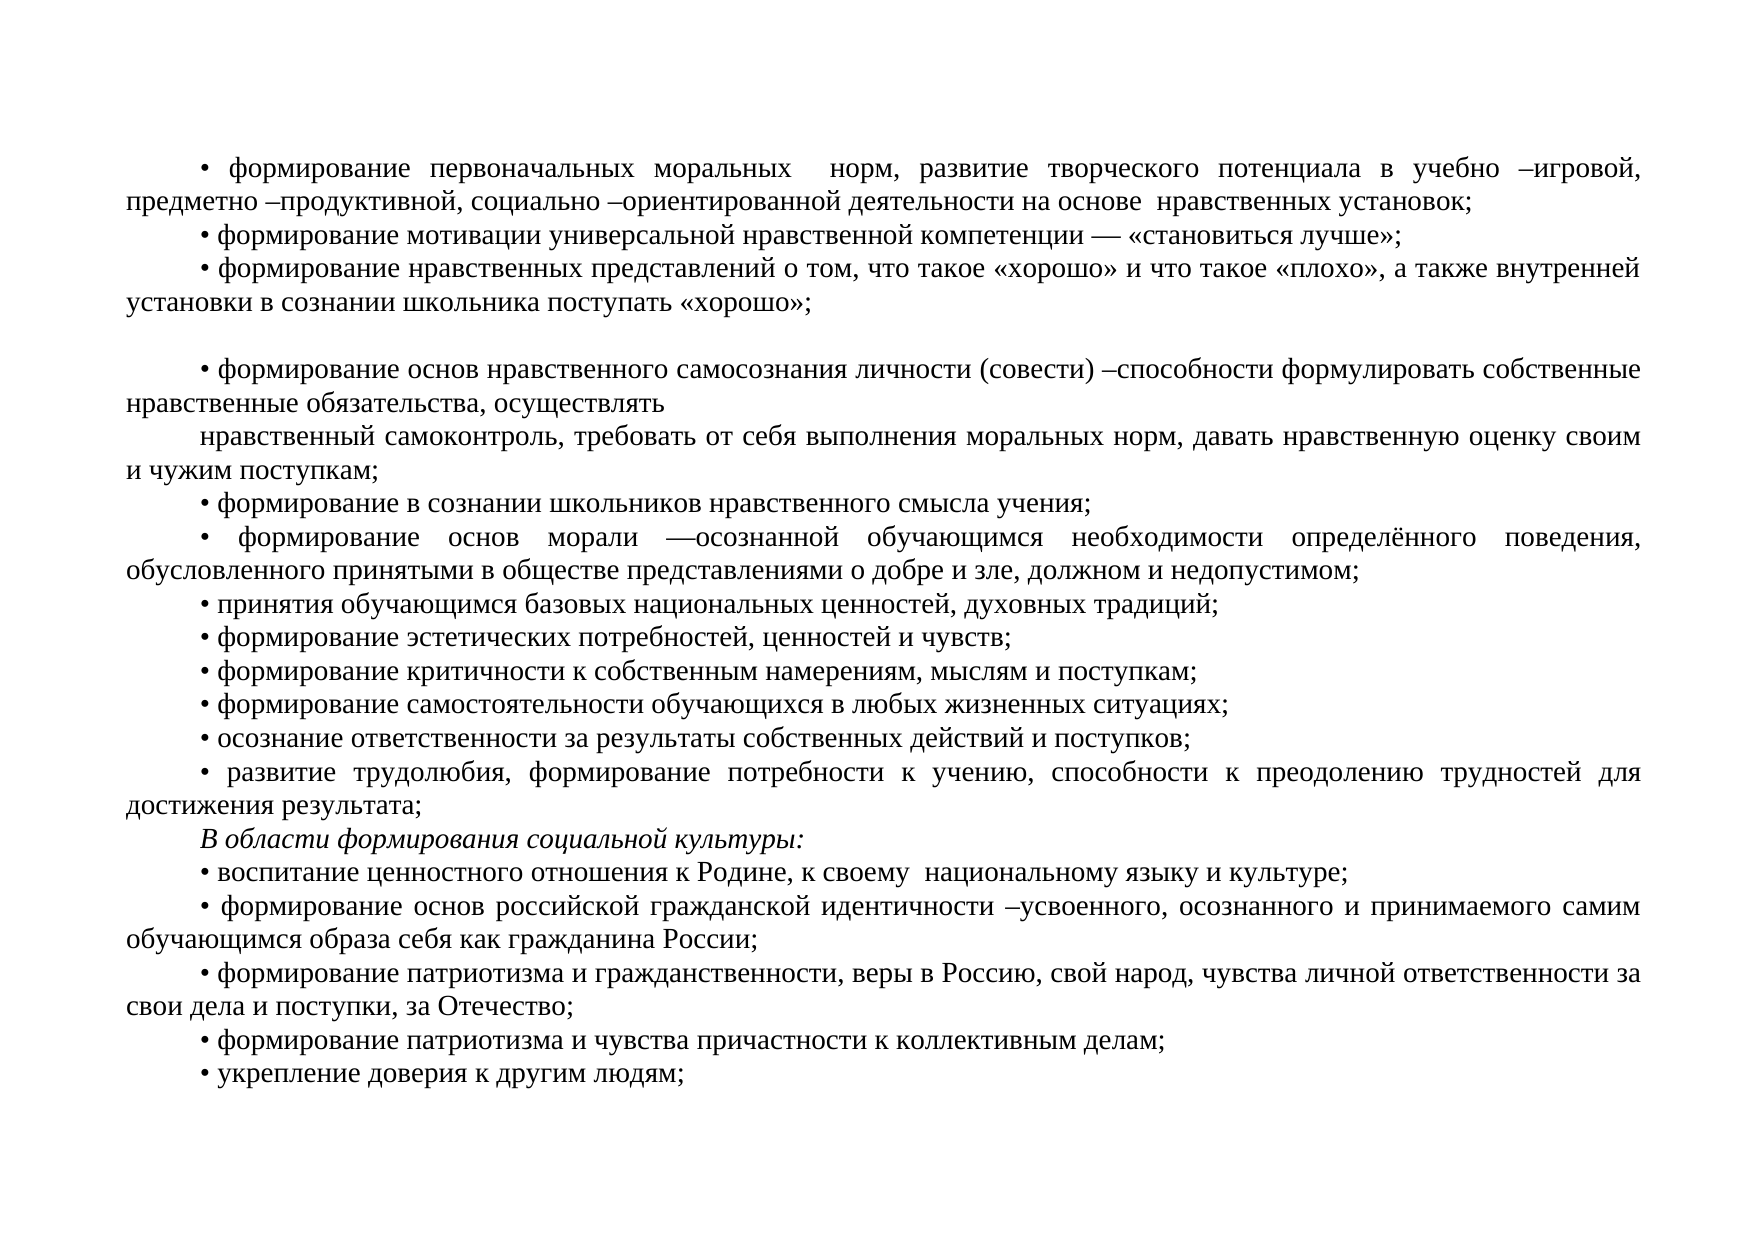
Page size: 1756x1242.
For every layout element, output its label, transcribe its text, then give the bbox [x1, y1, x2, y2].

text • укрепление доверия к другим людям; [126, 1056, 1643, 1089]
text В области формирования социальной культуры: [126, 821, 1643, 854]
text • формирование патриотизма и чувства причастности к коллективным делам; [126, 1022, 1643, 1056]
text • формирование патриотизма и гражданственности, веры в Россию, свой народ, чувства личной ответственности за свои дела и поступки, за Отечество; [126, 955, 1643, 1022]
text • воспитание ценностного отношения к Родине, к своему национальному языку и культуре; [126, 854, 1643, 888]
text • формирование основ нравственного самосознания личности (совести) –способности формулировать собственные нравственные обязательства, осуществлять [126, 351, 1643, 418]
text • формирование мотивации универсальной нравственной компетенции — «становиться лучше»; [126, 217, 1643, 251]
text • принятия обучающимся базовых национальных ценностей, духовных традиций; [126, 586, 1643, 619]
text • формирование самостоятельности обучающихся в любых жизненных ситуациях; [126, 687, 1643, 720]
text • развитие трудолюбия, формирование потребности к учению, способности к преодолению трудностей для достижения результата; [126, 754, 1643, 821]
text • осознание ответственности за результаты собственных действий и поступков; [126, 720, 1643, 754]
text нравственный самоконтроль, требовать от себя выполнения моральных норм, давать нравственную оценку своим и чужим поступкам; [126, 418, 1643, 485]
text • формирование первоначальных моральных норм, развитие творческого потенциала в учебно –игровой, предметно –продуктивной, социально –ориентированной деятельности на основе нравственных установок; [126, 150, 1643, 217]
text • формирование эстетических потребностей, ценностей и чувств; [126, 619, 1643, 653]
text • формирование критичности к собственным намерениям, мыслям и поступкам; [126, 653, 1643, 687]
text • формирование основ российской гражданской идентичности –усвоенного, осознанного и принимаемого самим обучающимся образа себя как гражданина России; [126, 888, 1643, 955]
text • формирование нравственных представлений о том, что такое «хорошо» и что такое «плохо», а также внутренней установки в сознании школьника поступать «хорошо»; [126, 251, 1643, 318]
text • формирование основ морали —осознанной обучающимся необходимости определённого поведения, обусловленного принятыми в обществе представлениями о добре и зле, должном и недопустимом; [126, 519, 1643, 586]
text • формирование в сознании школьников нравственного смысла учения; [126, 485, 1643, 519]
